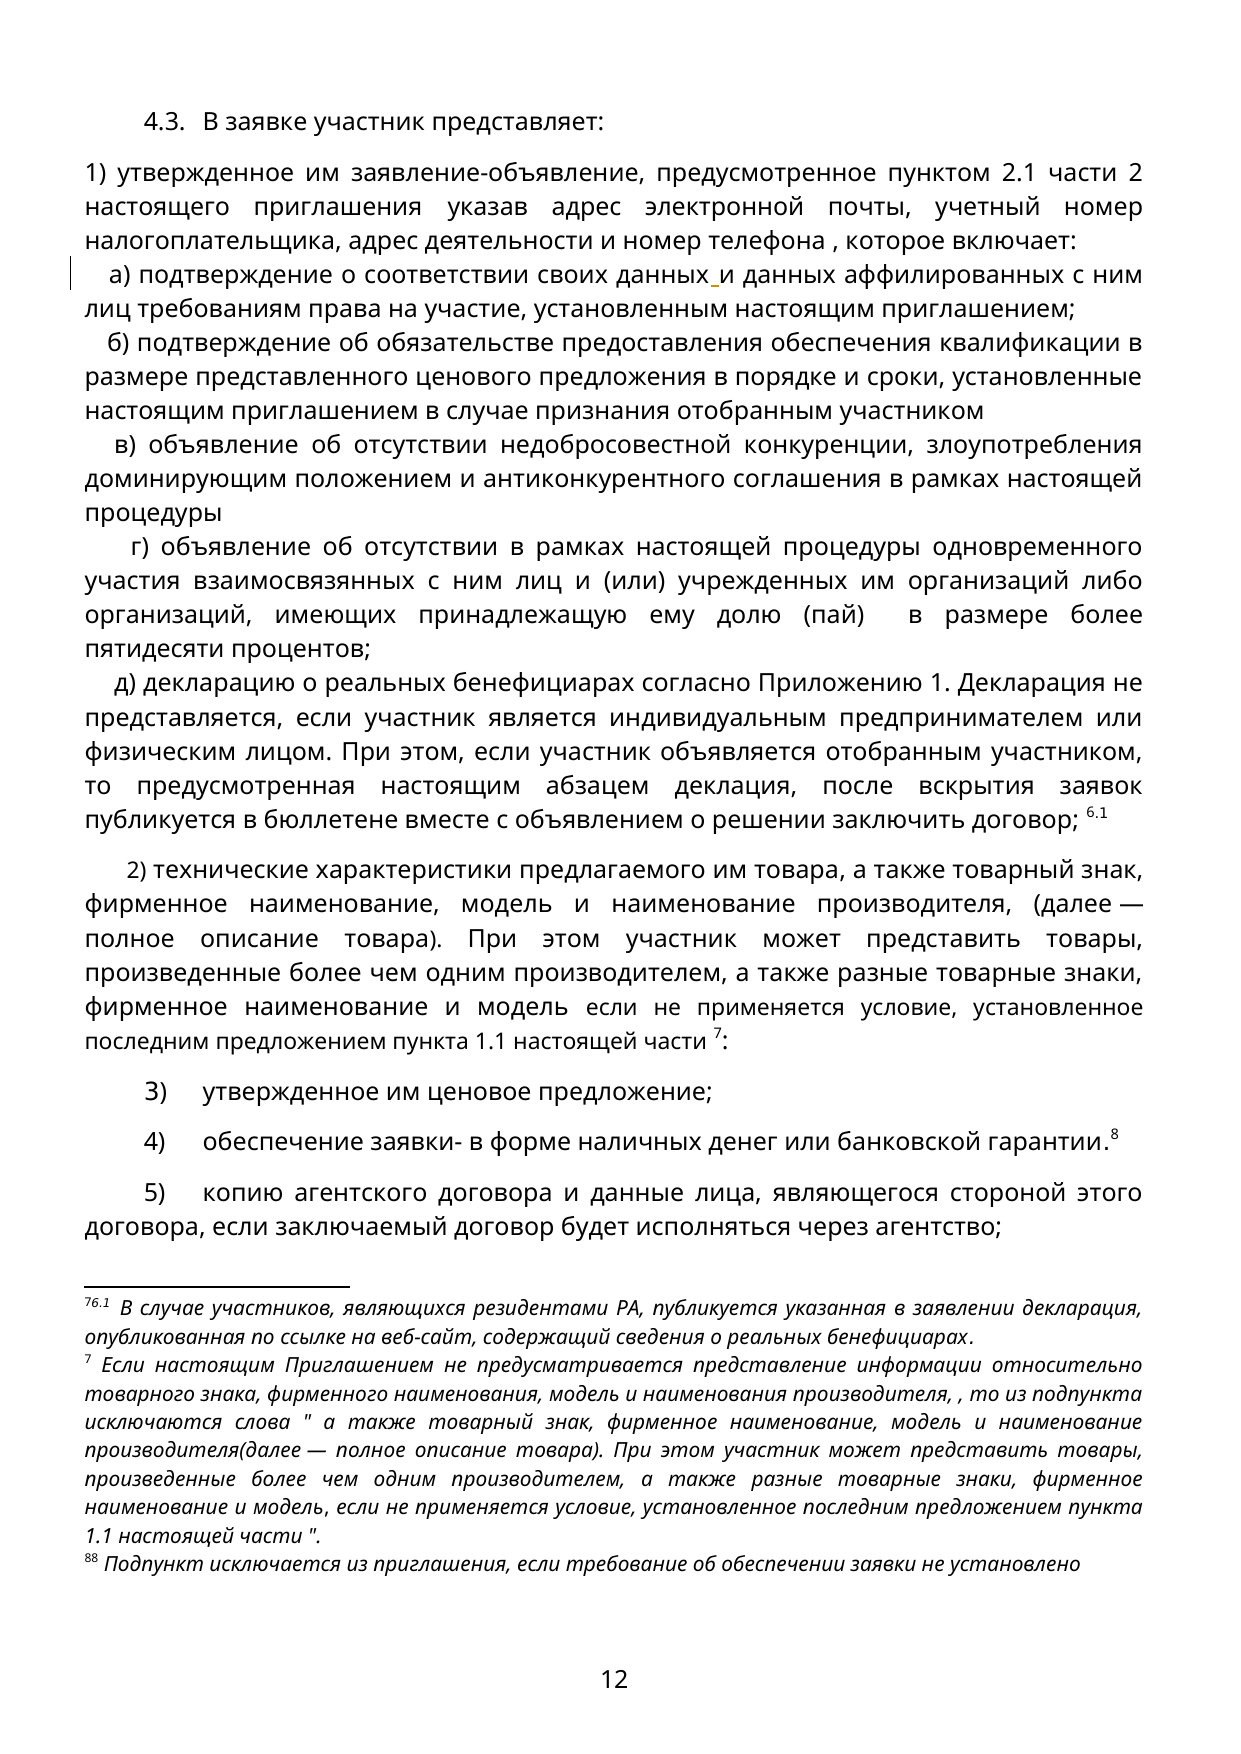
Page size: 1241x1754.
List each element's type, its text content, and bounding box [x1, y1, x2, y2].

text 5) копию агентского договора и данные лица, являющегося стороной этого договора, если заключаемый договор будет исполняться через агентство; [84, 1174, 1144, 1243]
text а) подтверждение о соответствии своих данныхи данных аффилированных с ним лиц требованиям права на участие, установленным настоящим приглашением; [84, 256, 1144, 324]
text в) объявление об отсутствии недобросовестной конкуренции, злоупотребления доминирующим положением и антиконкурентного соглашения в рамках настоящей процедуры [84, 427, 1144, 529]
text г) объявление об отсутствии в рамках настоящей процедуры одновременного участия взаимосвязянных с ним лиц и (или) учрежденных им организаций либо организаций, имеющих принадлежащую ему долю (пай) в размере более пятидесяти процентов; [84, 529, 1144, 665]
text 4.3. В заявке участник представляет: [84, 103, 1144, 137]
text 1) утвержденное им заявление-объявление, предусмотренное пунктом 2.1 части 2 настоящего приглашения указав адрес электронной почты, учетный номер налогоплательщика, адрес деятельности и номер телефона , которое включает: [84, 154, 1144, 256]
text 2) технические характеристики предлагаемого им товара, а также товарный знак, фирменное наименование, модель и наименование производителя, (далее — полное описание товара). При этом участник может представить товары, произведенные более чем одним производителем, а также разные товарные знаки, фирменное наименование и модель если не применяется условие, установленное последним предложением пункта 1.1 настоящей части 7: [84, 852, 1144, 1056]
text б) подтверждение об обязательстве предоставления обеспечения квалификации в размере представленного ценового предложения в порядке и сроки, установленные настоящим приглашением в случае признания отобранным участником [84, 324, 1144, 427]
text д) декларацию о реальных бенефициарах согласно Приложению 1. Декларация не представляется, если участник является индивидуальным предпринимателем или физическим лицом. При этом, если участник объявляется отобранным участником, то предусмотренная настоящим абзацем деклация, после вскрытия заявок публикуется в бюллетене вместе с объявлением о решении заключить договор; 6.1 [84, 665, 1144, 835]
text 4) обеспечение заявки- в форме наличных денег или банковской гарантии.8 [84, 1124, 1144, 1158]
text 3) утвержденное им ценовое предложение; [84, 1073, 1144, 1107]
